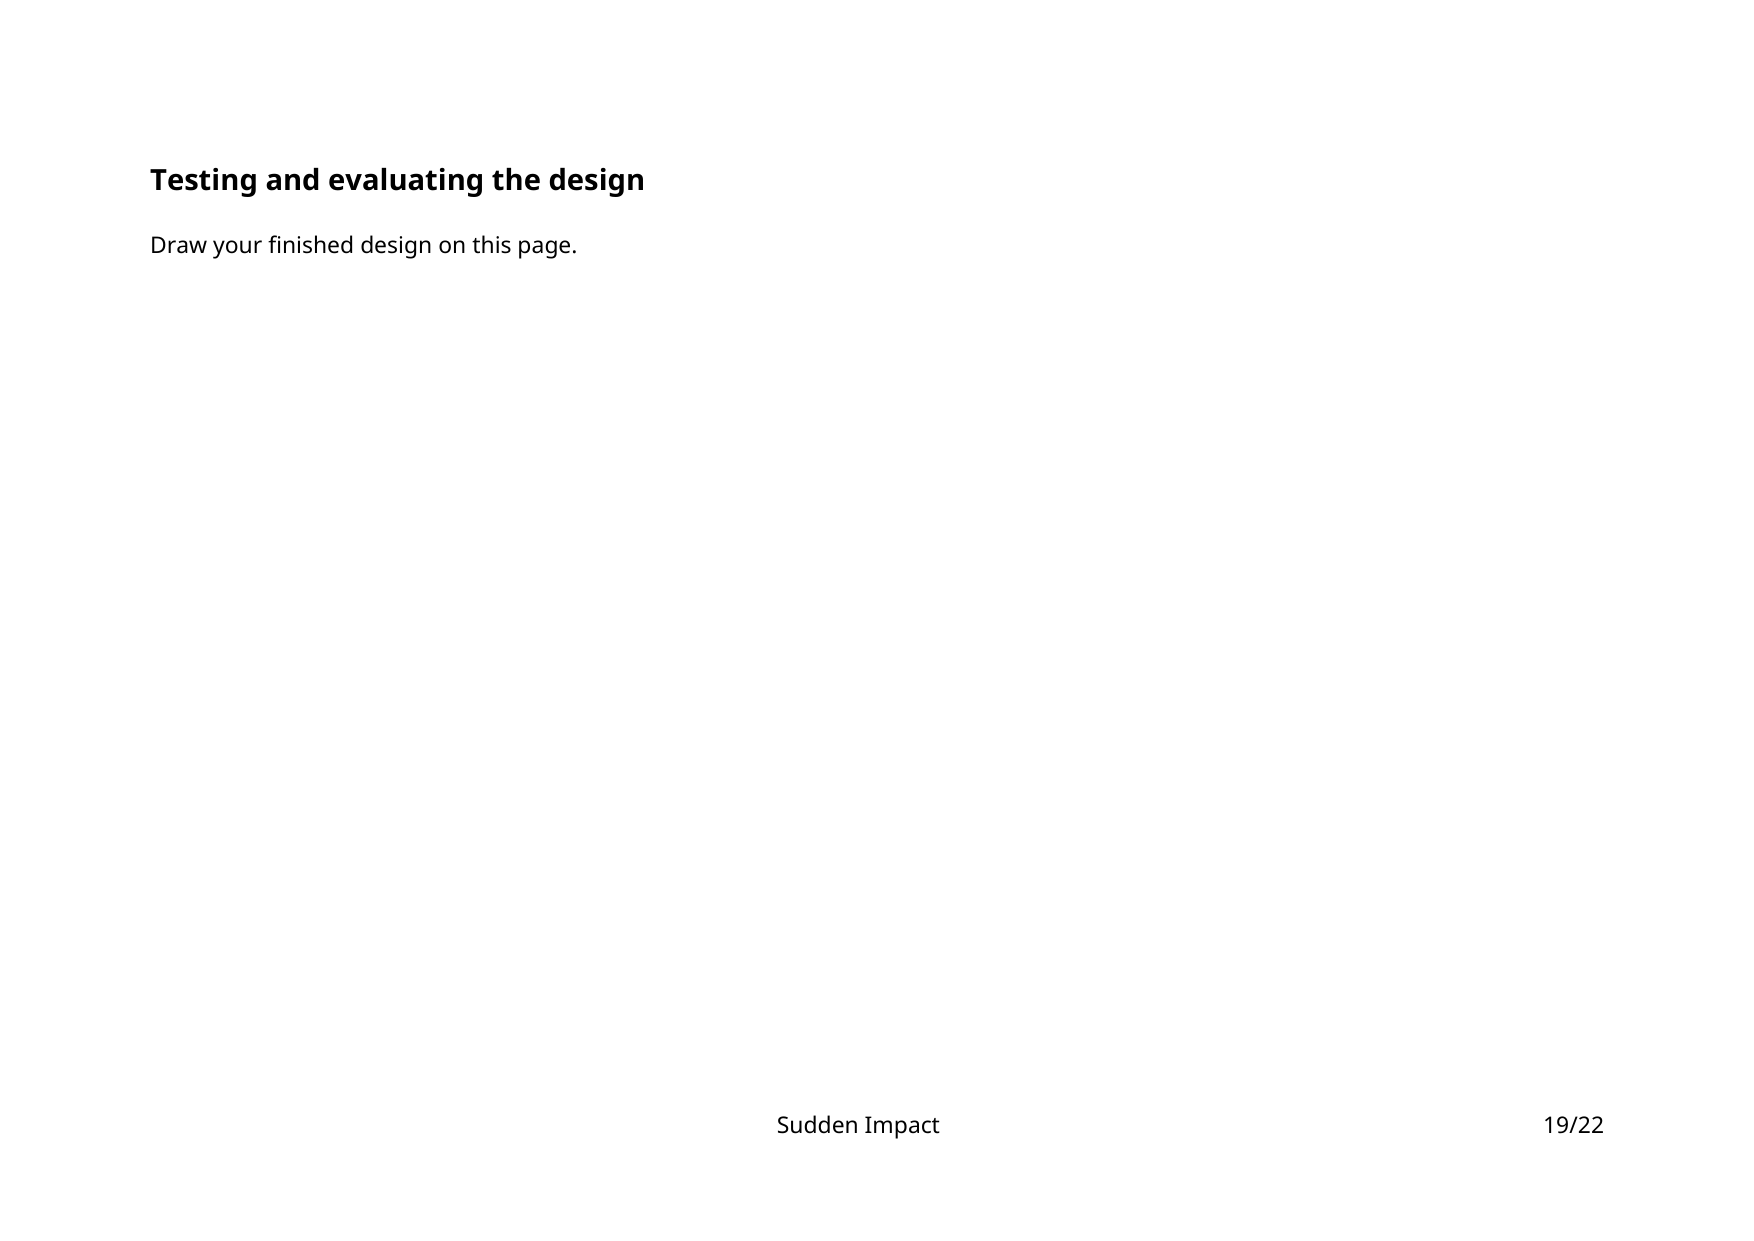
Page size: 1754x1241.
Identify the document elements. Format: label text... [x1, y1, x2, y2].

text Draw your finished design on this page. [150, 224, 1604, 261]
text Testing and evaluating the design [150, 159, 1604, 199]
